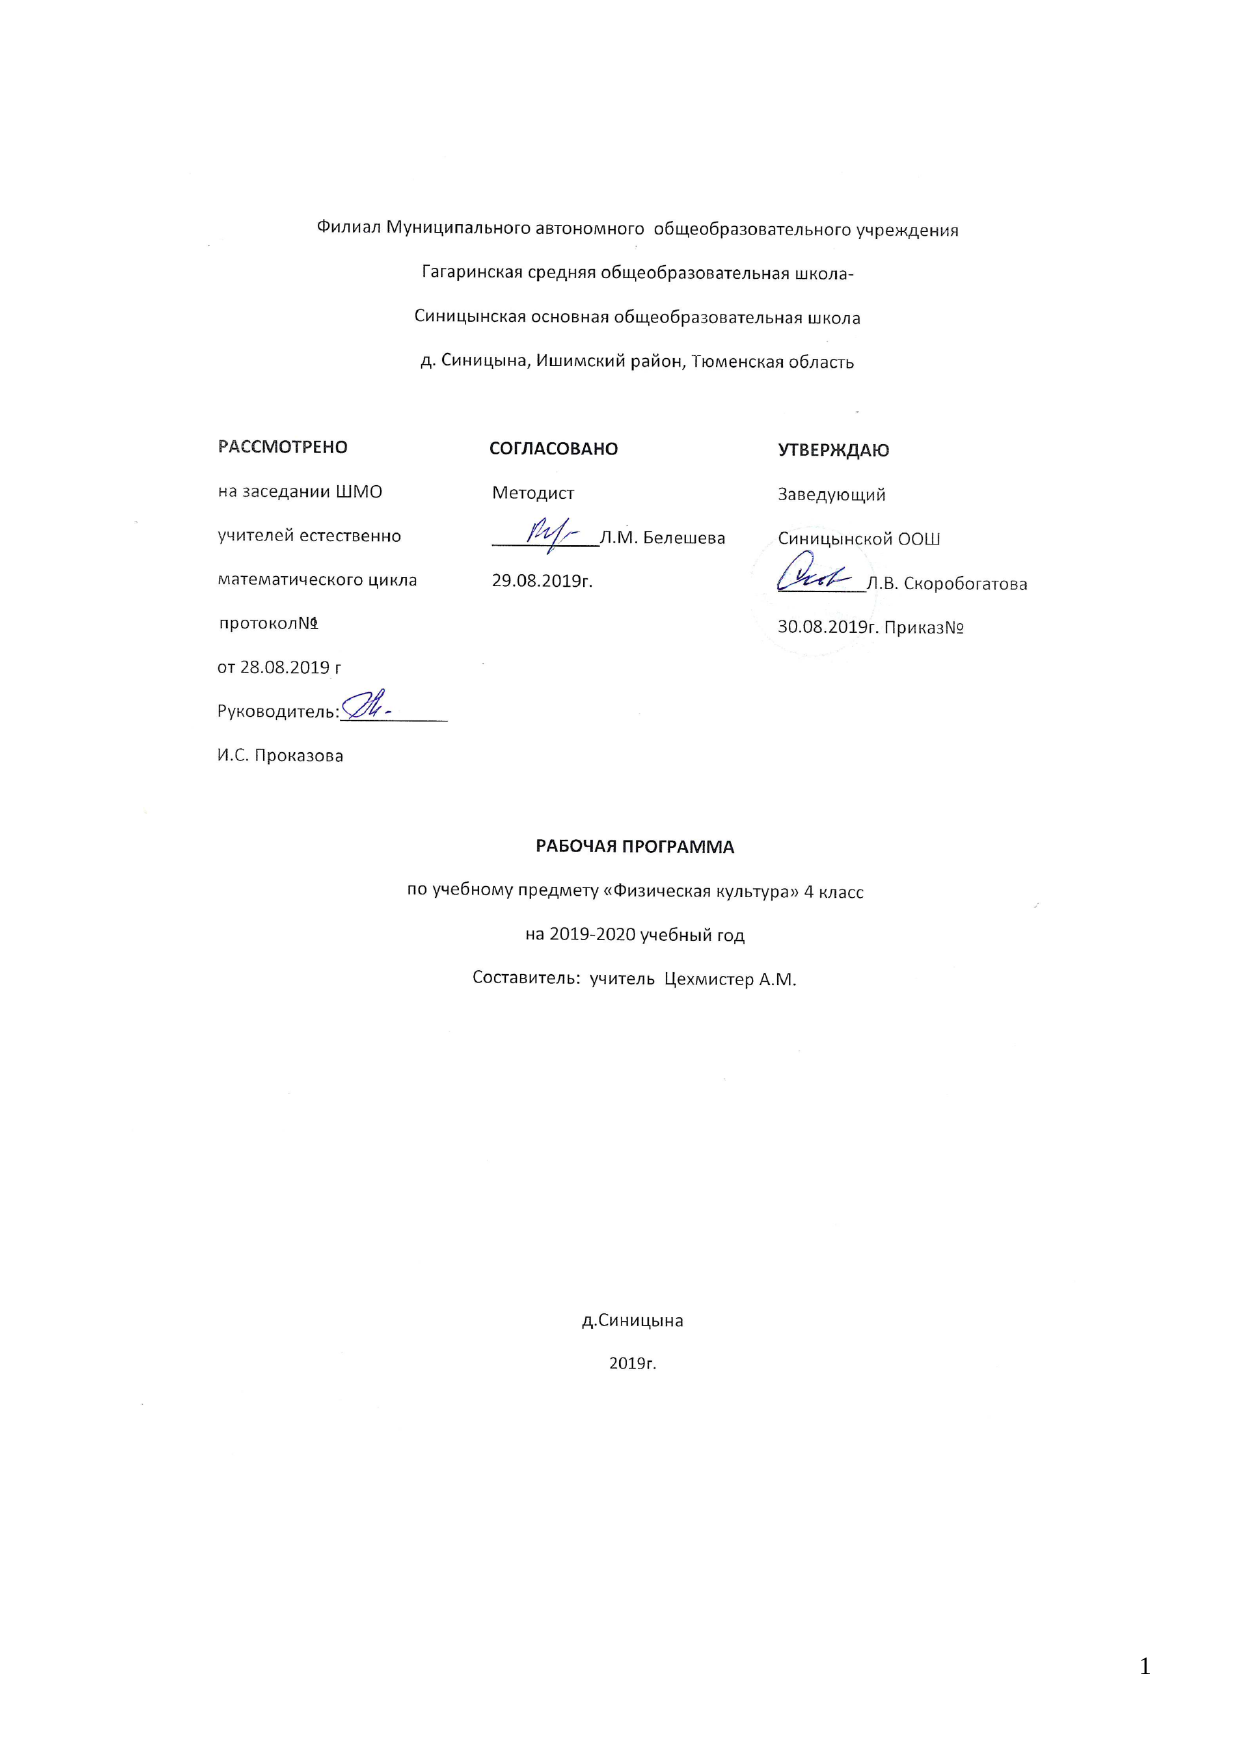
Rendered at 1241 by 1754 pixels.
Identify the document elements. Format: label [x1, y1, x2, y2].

picture [118, 146, 1094, 1526]
